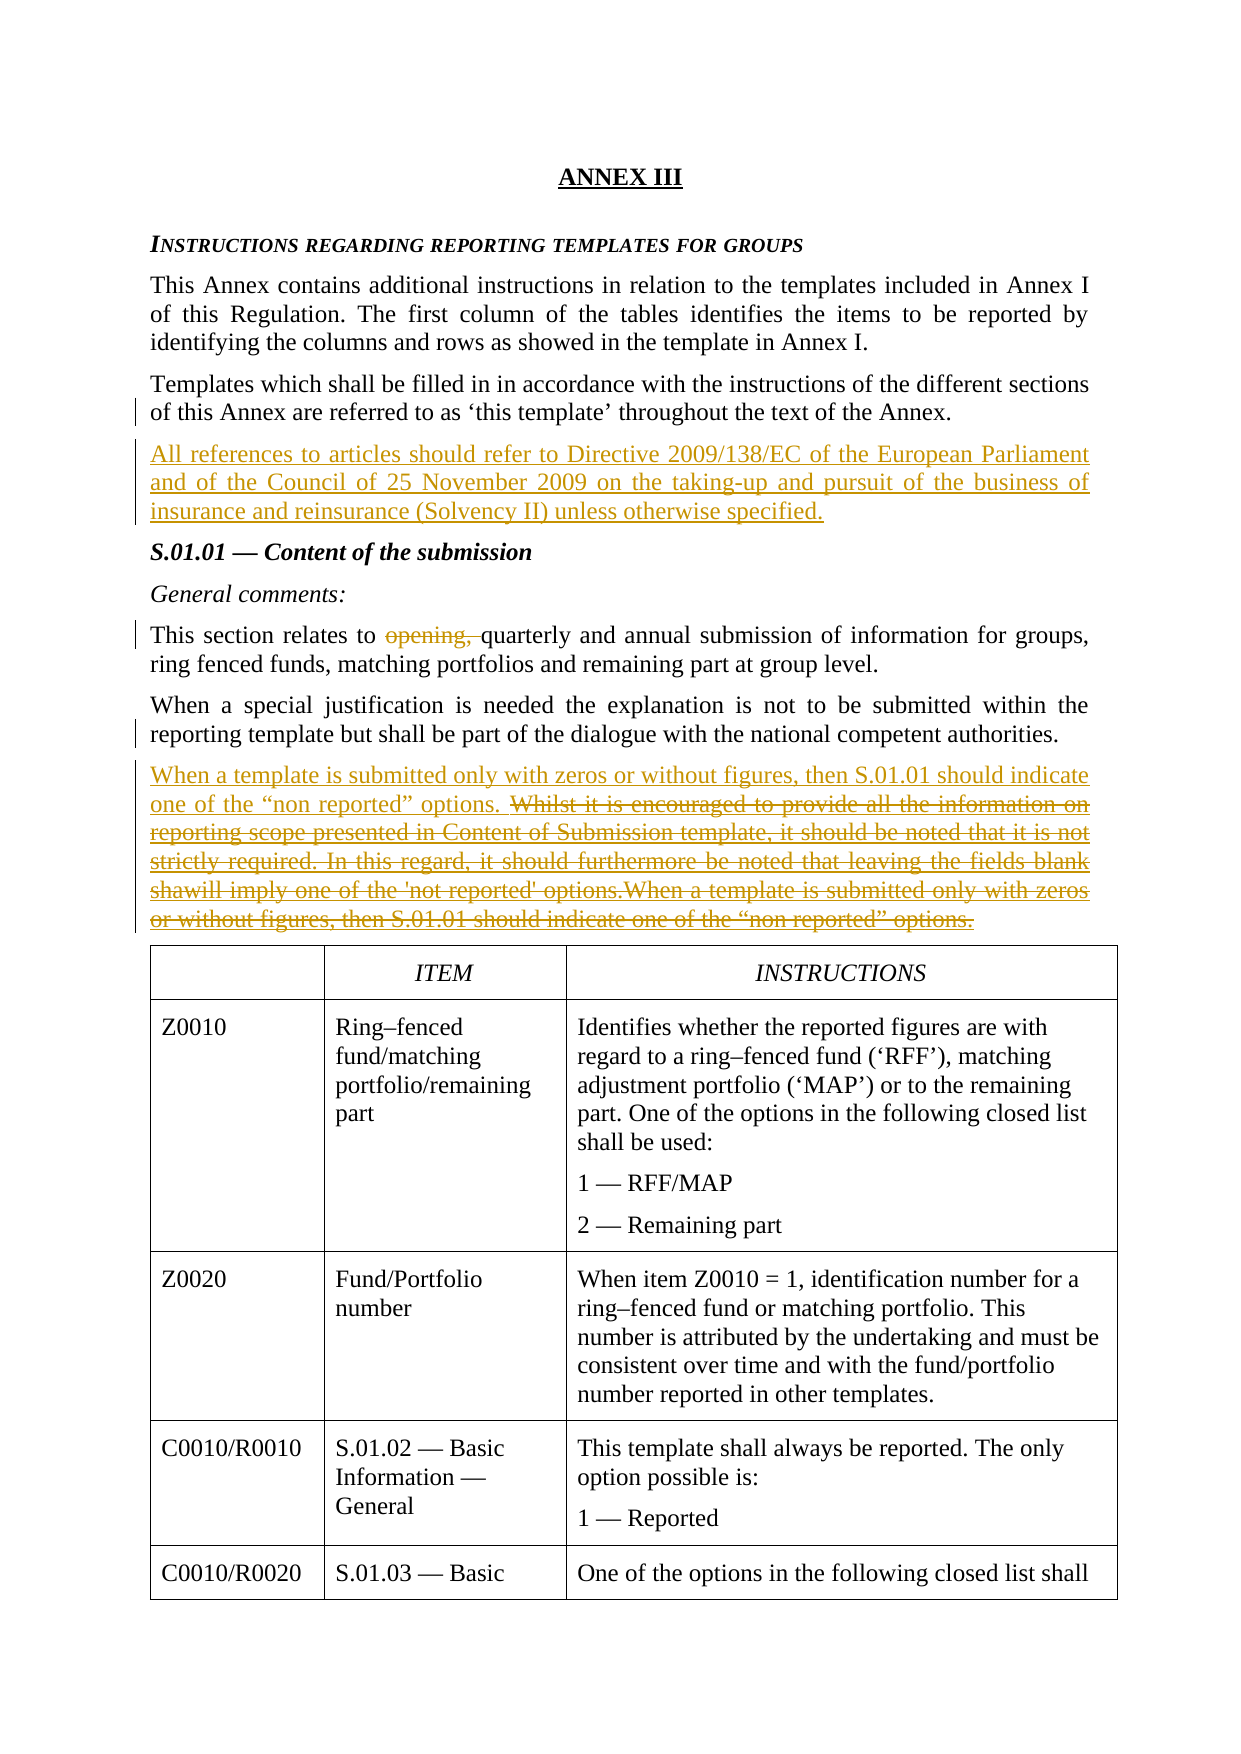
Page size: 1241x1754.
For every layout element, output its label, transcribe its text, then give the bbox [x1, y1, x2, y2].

subtitle Instructions regarding reporting templates for groups [150, 229, 1090, 257]
table_header INSTRUCTIONS [567, 946, 1117, 999]
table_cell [567, 1546, 1117, 1599]
table_cell This template shall always be reported. The only option possible is: 1 — Reported [567, 1421, 1117, 1544]
table_cell Z0020 [151, 1252, 324, 1420]
text General comments: [150, 579, 1090, 607]
text This section relates to quarterly and annual submission of information for groups, ring fenced funds, matching portfolios and remaining part at group level. [150, 620, 1090, 677]
table_cell S.01.02 — Basic Information — General [325, 1421, 566, 1544]
text ANNEX III [150, 162, 1090, 191]
table_cell C0010/R0020 [151, 1546, 324, 1599]
text When a special justification is needed the explanation is not to be submitted within the reporting template but shall be part of the dialogue with the national competent authorities. [150, 690, 1090, 747]
text Templates which shall be filled in in accordance with the instructions of the different sections of this Annex are referred to as ‘this template’ throughout the text of the Annex. [150, 369, 1090, 426]
table_cell Fund/Portfolio number [325, 1252, 566, 1420]
table_header ITEM [325, 946, 566, 999]
table_cell Identifies whether the reported figures are with regard to a ring–fenced fund (‘RFF’), matching adjustment portfolio (‘MAP’) or to the remaining part. One of the options in the following closed list shall be used: 1 — RFF/MAP 2 — Remaining part [567, 1000, 1117, 1251]
table_cell Z0010 [151, 1000, 324, 1251]
table_header [151, 946, 324, 999]
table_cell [325, 1546, 566, 1599]
table_cell C0010/R0010 [151, 1421, 324, 1544]
subtitle S.01.01 — Content of the submission [150, 537, 1090, 566]
table_cell When item Z0010 = 1, identification number for a ring–fenced fund or matching portfolio. This number is attributed by the undertaking and must be consistent over time and with the fund/portfolio number reported in other templates. [567, 1252, 1117, 1420]
table_cell Ring–fenced fund/matching portfolio/remaining part [325, 1000, 566, 1251]
text This Annex contains additional instructions in relation to the templates included in Annex I of this Regulation. The first column of the tables identifies the items to be reported by identifying the columns and rows as showed in the template in Annex I. [150, 270, 1090, 356]
